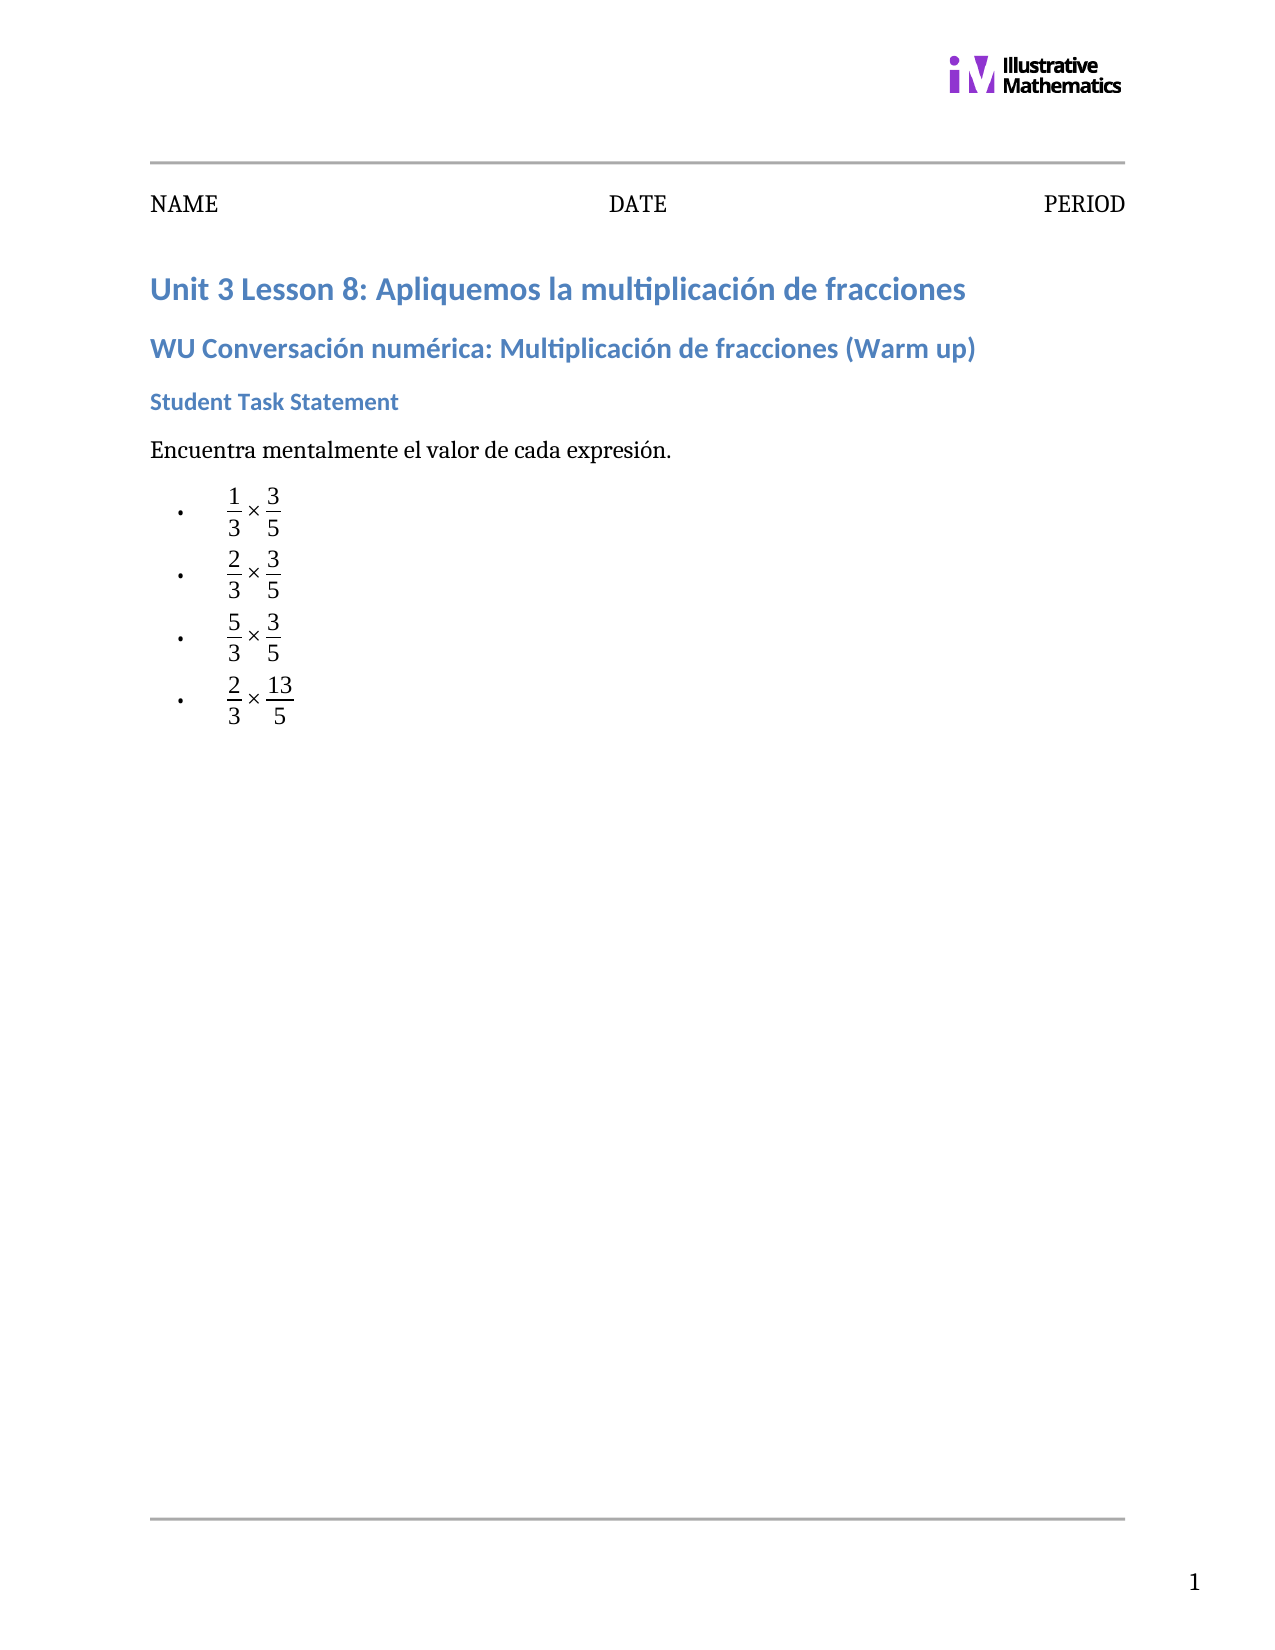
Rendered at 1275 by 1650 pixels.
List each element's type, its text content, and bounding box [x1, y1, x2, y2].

subtitle WU Conversación numérica: Multiplicación de fracciones (Warm up) [150, 330, 1125, 366]
text Encuentra mentalmente el valor de cada expresión. [150, 436, 1125, 464]
subtitle Student Task Statement [150, 386, 1125, 417]
subtitle Unit 3 Lesson 8: Apliquemos la multiplicación de fracciones [150, 268, 1125, 309]
picture [949, 55, 1121, 93]
